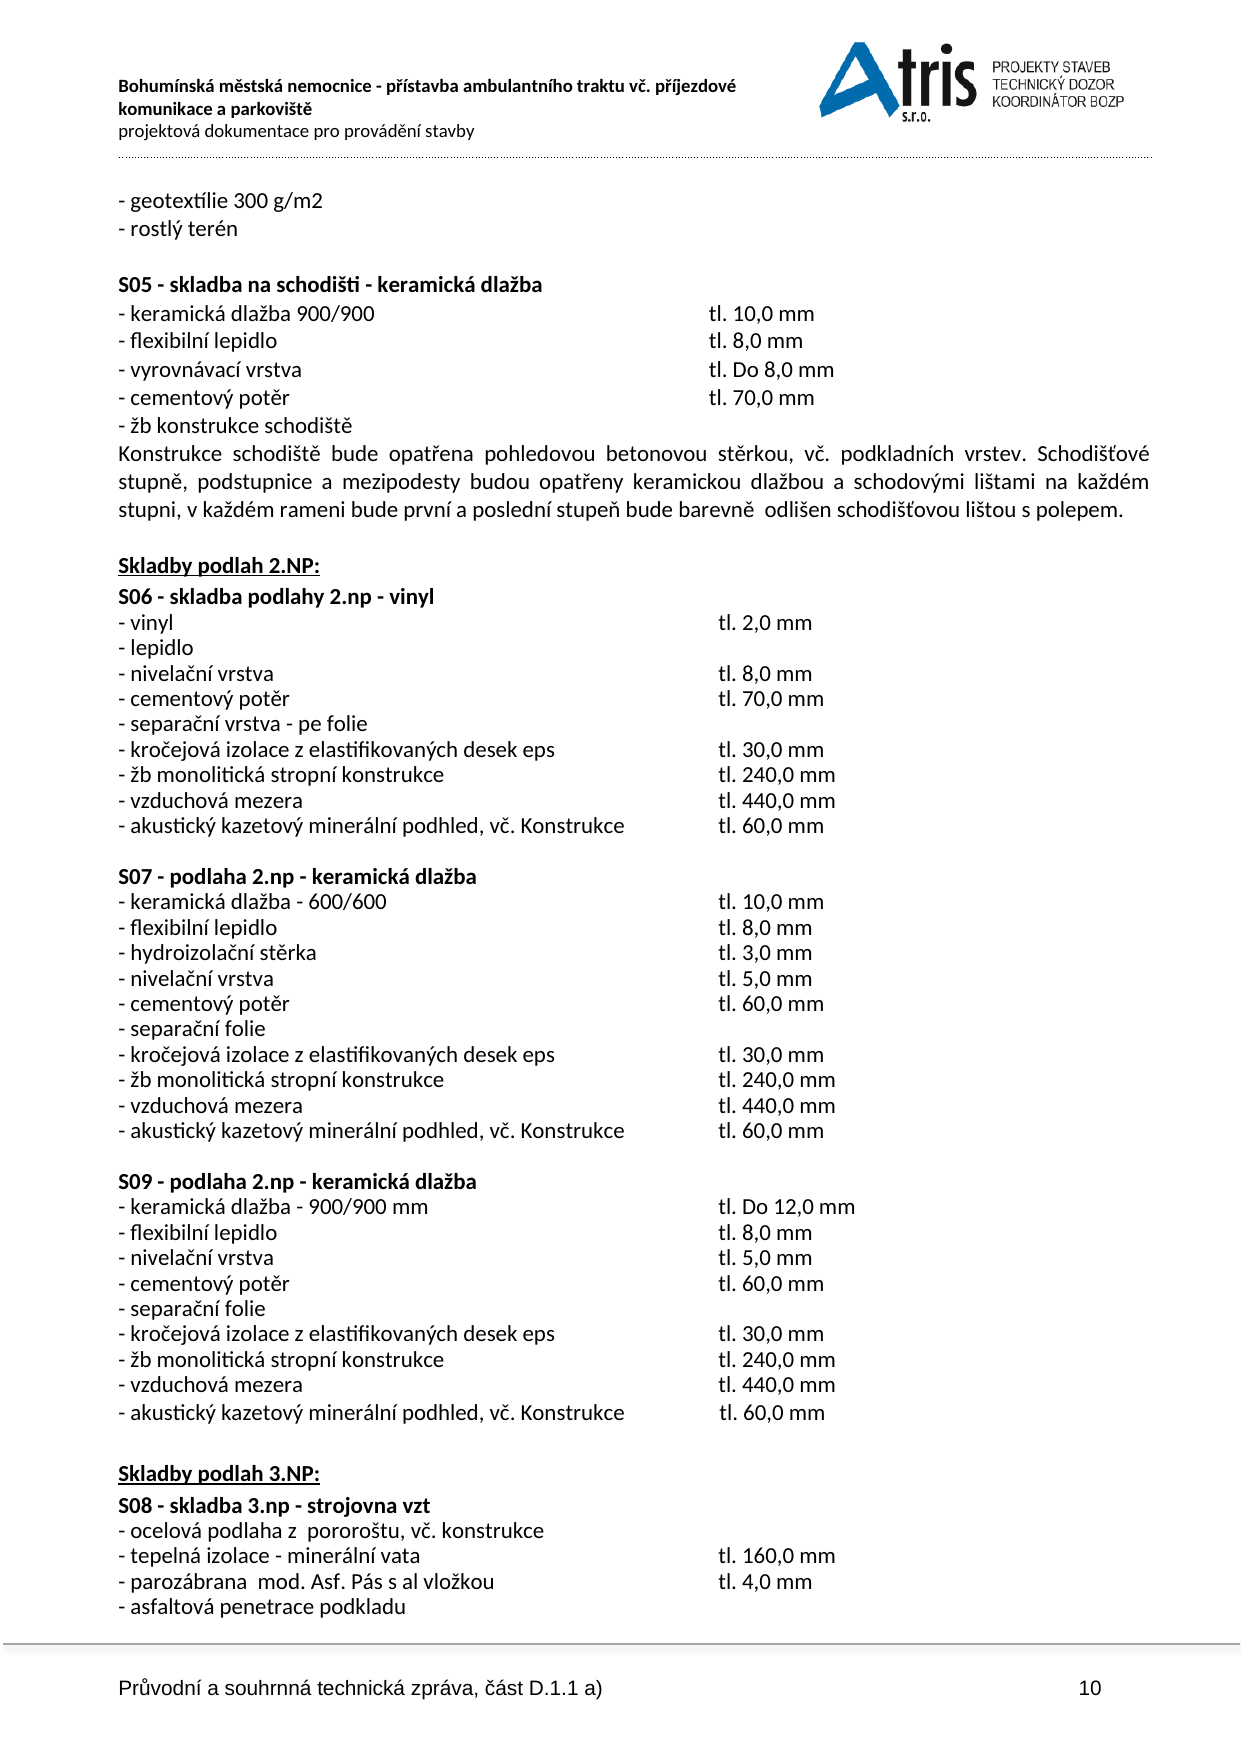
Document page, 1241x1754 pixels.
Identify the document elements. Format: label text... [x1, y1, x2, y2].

text Skladby podlah 3.NP: [118, 1459, 1152, 1487]
text - keramická dlažba - 600/600 tl. 10,0 mm [118, 889, 1152, 915]
text S07 - podlaha 2.np - keramická dlažba [118, 864, 1152, 889]
text - separační vrstva - pe folie [118, 711, 1152, 737]
text - kročejová izolace z elastifikovaných desek eps tl. 30,0 mm [118, 1321, 1152, 1347]
text - kročejová izolace z elastifikovaných desek eps tl. 30,0 mm [118, 1042, 1152, 1067]
text - rostlý terén [118, 214, 1152, 243]
text S09 - podlaha 2.np - keramická dlažba [118, 1169, 1152, 1194]
text - lepidlo [118, 635, 1152, 661]
text - cementový potěr tl. 60,0 mm [118, 991, 1152, 1016]
text - vzduchová mezera tl. 440,0 mm [118, 1093, 1152, 1118]
text - cementový potěr tl. 70,0 mm [118, 686, 1152, 711]
text - keramická dlažba - 900/900 mm tl. Do 12,0 mm [118, 1194, 1152, 1220]
text - kročejová izolace z elastifikovaných desek eps tl. 30,0 mm [118, 737, 1152, 762]
text - akustický kazetový minerální podhled, vč. Konstrukce tl. 60,0 mm [118, 1398, 1152, 1426]
text - hydroizolační stěrka tl. 3,0 mm [118, 940, 1152, 966]
text - flexibilní lepidlo tl. 8,0 mm [118, 327, 1152, 355]
text - flexibilní lepidlo tl. 8,0 mm [118, 915, 1152, 940]
text - vinyl tl. 2,0 mm [118, 610, 1152, 635]
text - žb konstrukce schodiště [118, 411, 1152, 439]
text S06 - skladba podlahy 2.np - vinyl [118, 584, 1152, 610]
text - asfaltová penetrace podkladu [118, 1594, 1152, 1620]
text - nivelační vrstva tl. 8,0 mm [118, 661, 1152, 686]
picture [817, 40, 1124, 123]
text - akustický kazetový minerální podhled, vč. Konstrukce tl. 60,0 mm [118, 813, 1152, 838]
text - cementový potěr tl. 70,0 mm [118, 383, 1152, 411]
text - separační folie [118, 1016, 1152, 1042]
text - akustický kazetový minerální podhled, vč. Konstrukce tl. 60,0 mm [118, 1118, 1152, 1143]
text - žb monolitická stropní konstrukce tl. 240,0 mm [118, 1067, 1152, 1093]
text - flexibilní lepidlo tl. 8,0 mm [118, 1220, 1152, 1245]
text - žb monolitická stropní konstrukce tl. 240,0 mm [118, 762, 1152, 788]
text - cementový potěr tl. 60,0 mm [118, 1271, 1152, 1296]
text - vzduchová mezera tl. 440,0 mm [118, 788, 1152, 813]
text - ocelová podlaha z pororoštu, vč. konstrukce [118, 1518, 1152, 1544]
text Konstrukce schodiště bude opatřena pohledovou betonovou stěrkou, vč. podkladních vrstev. Schodišťové stupně, podstupnice a mezipodesty budou opatřeny keramickou dlažbou a schodovými lištami na každém stupni, v každém rameni bude první a poslední stupeň bude barevně odlišen schodišťovou lištou s polepem. [118, 439, 1152, 523]
text - žb monolitická stropní konstrukce tl. 240,0 mm [118, 1347, 1152, 1372]
text - nivelační vrstva tl. 5,0 mm [118, 1245, 1152, 1271]
text - tepelná izolace - minerální vata tl. 160,0 mm [118, 1544, 1152, 1569]
text - vzduchová mezera tl. 440,0 mm [118, 1372, 1152, 1398]
text Skladby podlah 2.NP: [118, 551, 1152, 579]
text - geotextílie 300 g/m2 [118, 187, 1152, 214]
text - vyrovnávací vrstva tl. Do 8,0 mm [118, 355, 1152, 383]
text - separační folie [118, 1296, 1152, 1321]
text S08 - skladba 3.np - strojovna vzt [118, 1493, 1152, 1518]
text S05 - skladba na schodišti - keramická dlažba [118, 271, 1152, 299]
text - parozábrana mod. Asf. Pás s al vložkou tl. 4,0 mm [118, 1569, 1152, 1594]
text - keramická dlažba 900/900 tl. 10,0 mm [118, 299, 1152, 327]
text - nivelační vrstva tl. 5,0 mm [118, 966, 1152, 991]
